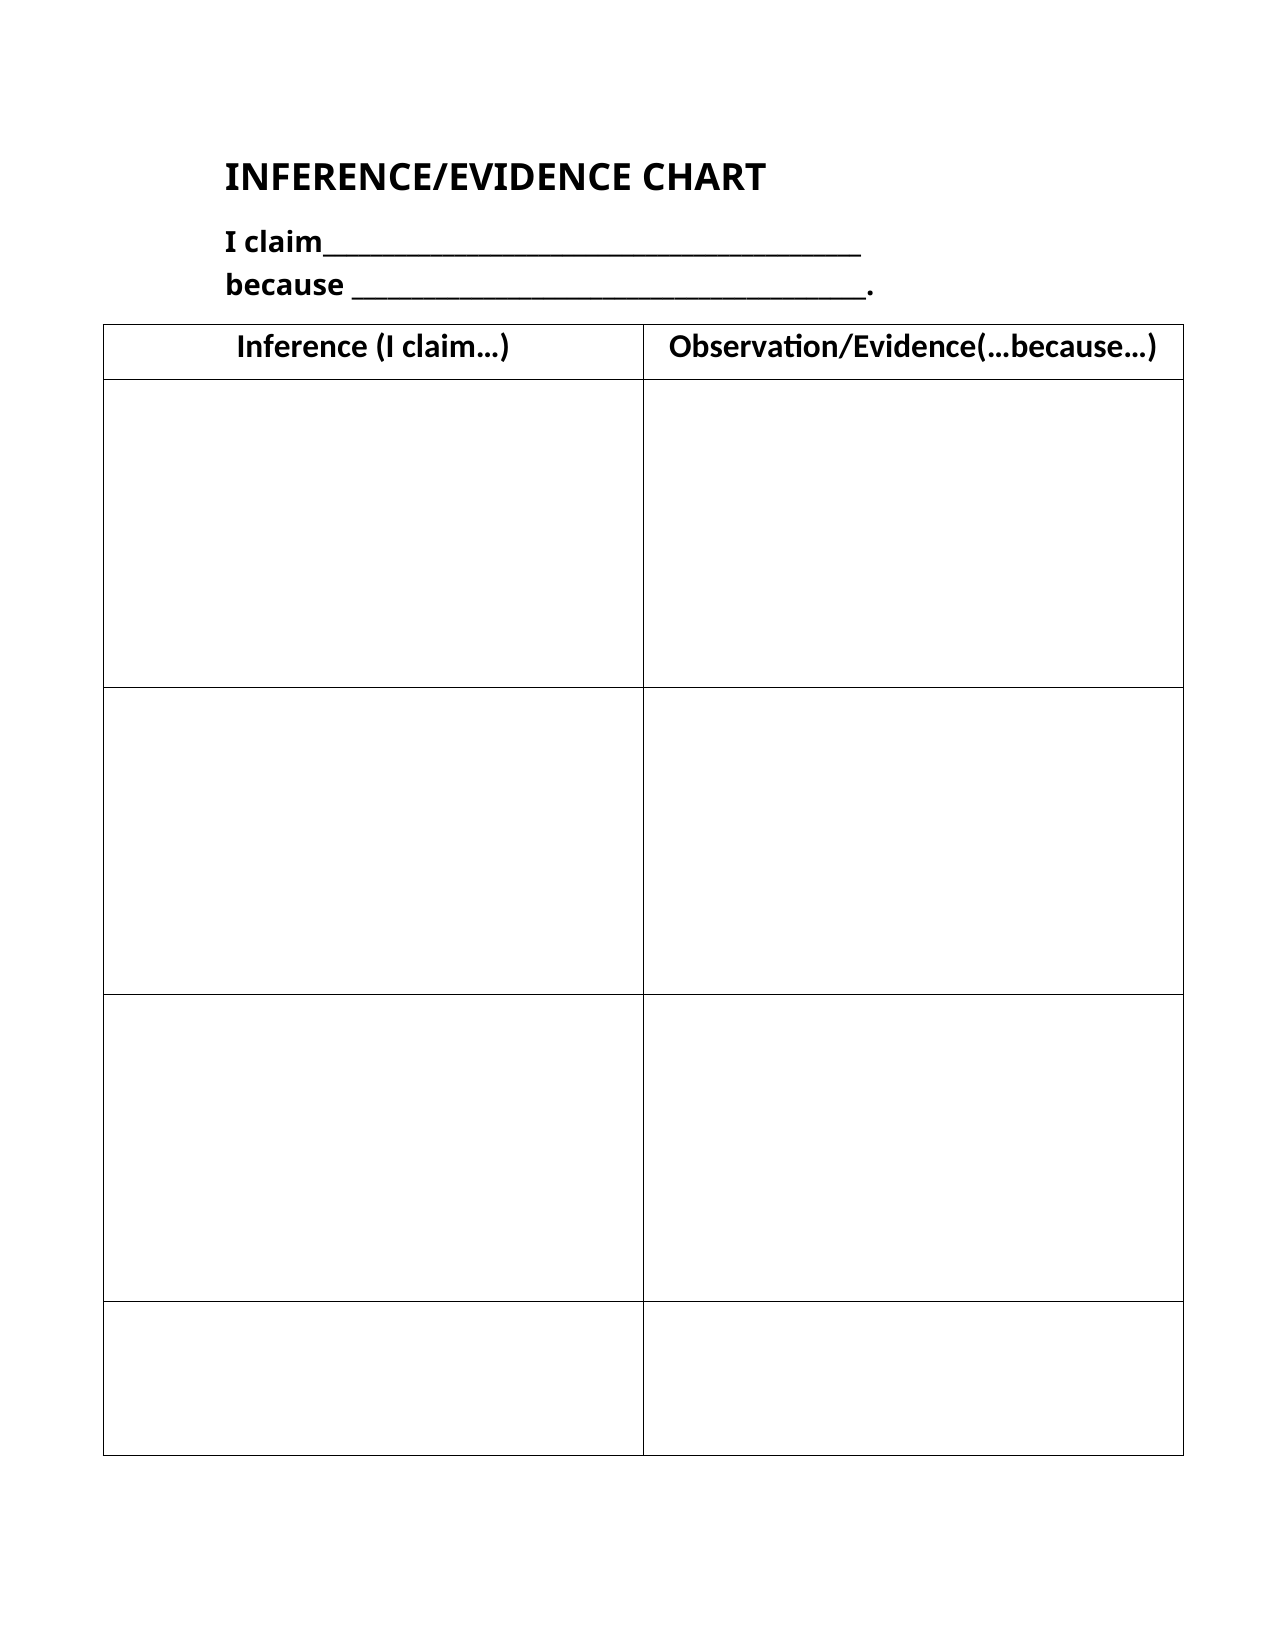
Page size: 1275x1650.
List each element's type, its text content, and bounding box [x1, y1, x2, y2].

table_cell [104, 688, 643, 994]
table_header Observation/Evidence(…because…) [644, 325, 1183, 379]
table_header Inference (I claim…) [104, 325, 643, 379]
table_cell [104, 380, 643, 687]
table_cell [644, 380, 1183, 687]
table_cell [104, 1302, 643, 1455]
table_cell [644, 995, 1183, 1301]
text INFERENCE/EVIDENCE CHART [225, 150, 1125, 201]
table_cell [104, 995, 643, 1301]
table_cell [644, 1302, 1183, 1455]
table_cell [644, 688, 1183, 994]
text I claim_____________________________________________ because ___________________________________________. [225, 222, 1125, 304]
